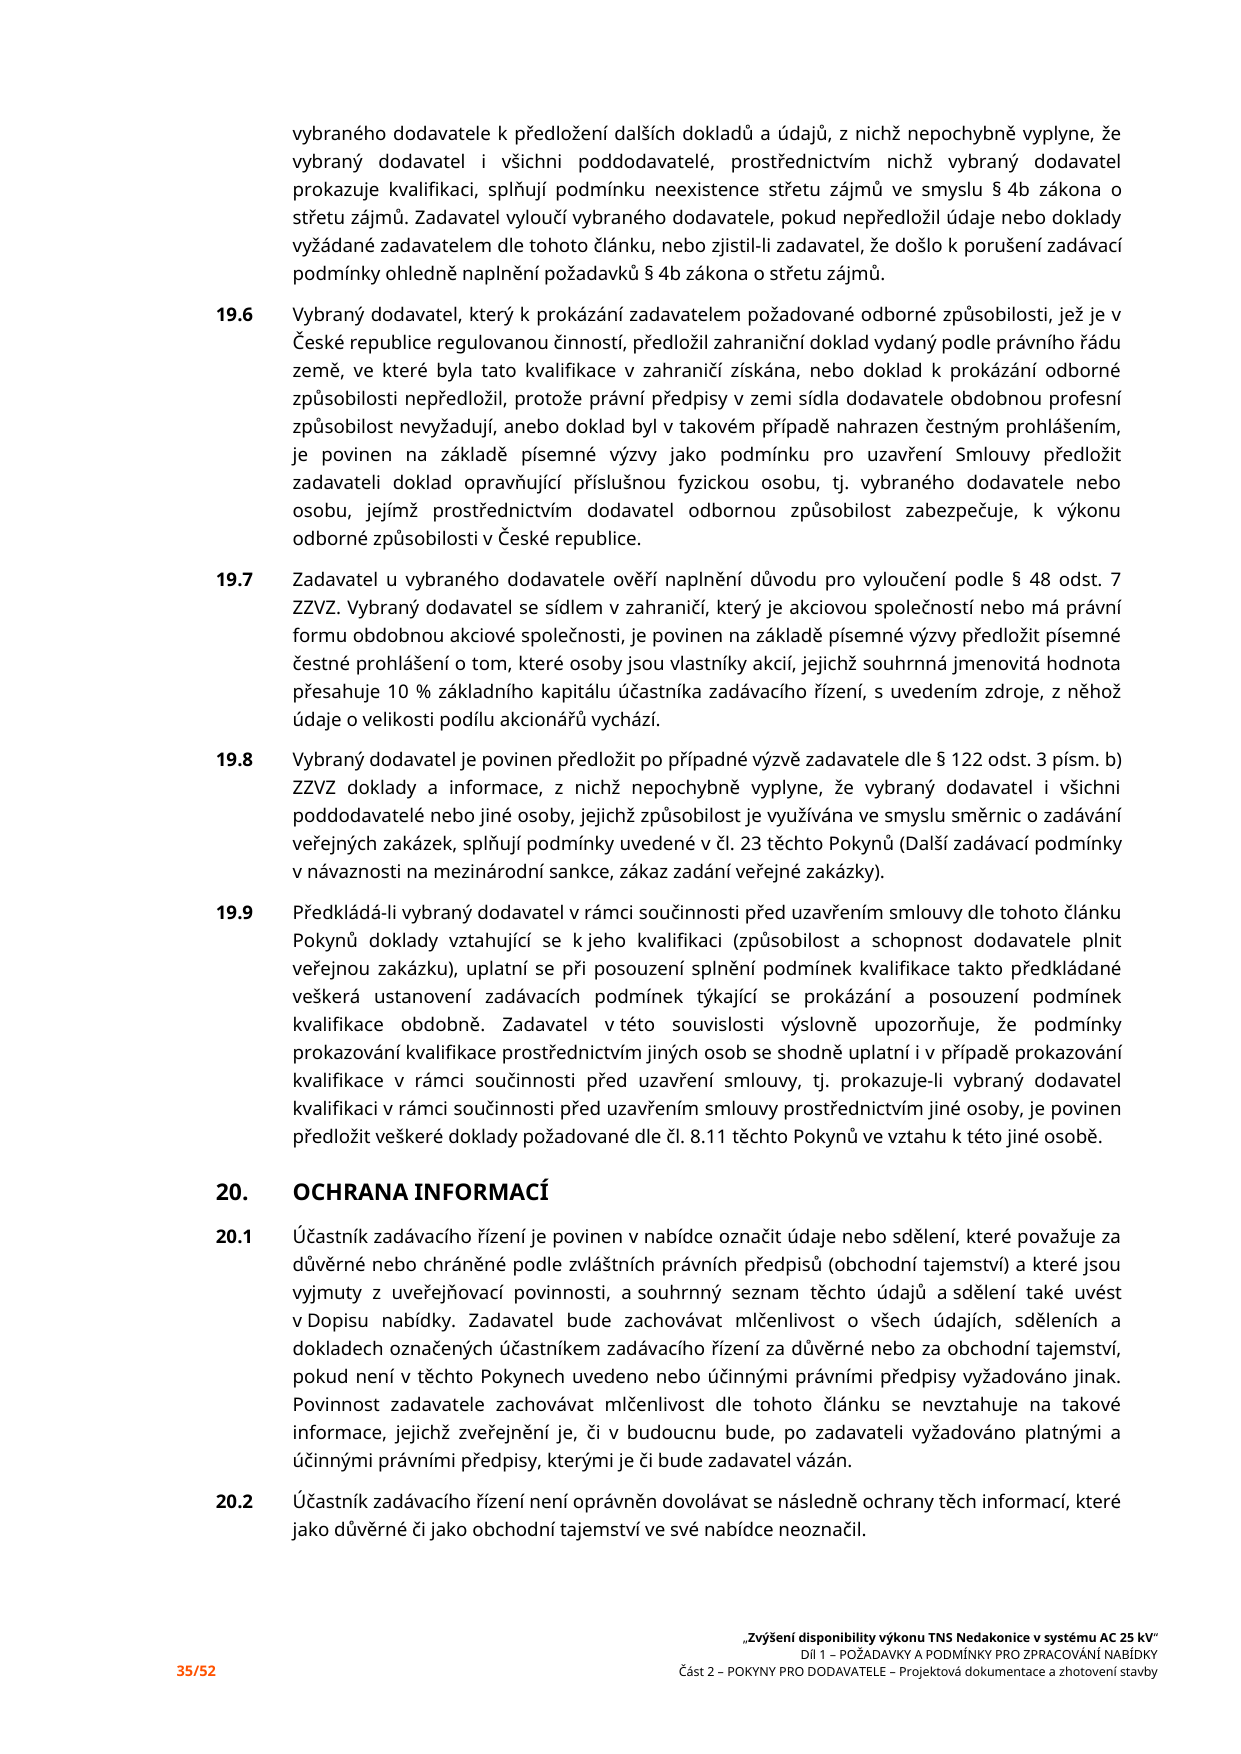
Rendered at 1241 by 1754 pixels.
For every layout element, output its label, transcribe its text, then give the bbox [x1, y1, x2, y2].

text Účastník zadávacího řízení není oprávněn dovolávat se následně ochrany těch informací, které jako důvěrné či jako obchodní tajemství ve své nabídce neoznačil. [216, 1488, 1122, 1541]
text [216, 121, 1122, 286]
text Účastník zadávacího řízení je povinen v nabídce označit údaje nebo sdělení, které považuje za důvěrné nebo chráněné podle zvláštních právních předpisů (obchodní tajemství) a které jsou vyjmuty z uveřejňovací povinnosti, a souhrnný seznam těchto údajů a sdělení také uvést v Dopisu nabídky. Zadavatel bude zachovávat mlčenlivost o všech údajích, sděleních a dokladech označených účastníkem zadávacího řízení za důvěrné nebo za obchodní tajemství, pokud není v těchto Pokynech uvedeno nebo účinnými právními předpisy vyžadováno jinak. Povinnost zadavatele zachovávat mlčenlivost dle tohoto článku se nevztahuje na takové informace, jejichž zveřejnění je, či v budoucnu bude, po zadavateli vyžadováno platnými a účinnými právními předpisy, kterými je či bude zadavatel vázán. [216, 1223, 1122, 1473]
text Předkládá-li vybraný dodavatel v rámci součinnosti před uzavřením smlouvy dle tohoto článku Pokynů doklady vztahující se k jeho kvalifikaci (způsobilost a schopnost dodavatele plnit veřejnou zakázku), uplatní se při posouzení splnění podmínek kvalifikace takto předkládané veškerá ustanovení zadávacích podmínek týkající se prokázání a posouzení podmínek kvalifikace obdobně. Zadavatel v této souvislosti výslovně upozorňuje, že podmínky prokazování kvalifikace prostřednictvím jiných osob se shodně uplatní i v případě prokazování kvalifikace v rámci součinnosti před uzavření smlouvy, tj. prokazuje-li vybraný dodavatel kvalifikaci v rámci součinnosti před uzavřením smlouvy prostřednictvím jiné osoby, je povinen předložit veškeré doklady požadované dle čl. 8.11 těchto Pokynů ve vztahu k této jiné osobě. [216, 899, 1122, 1149]
text Vybraný dodavatel, který k prokázání zadavatelem požadované odborné způsobilosti, jež je v České republice regulovanou činností, předložil zahraniční doklad vydaný podle právního řádu země, ve které byla tato kvalifikace v zahraničí získána, nebo doklad k prokázání odborné způsobilosti nepředložil, protože právní předpisy v zemi sídla dodavatele obdobnou profesní způsobilost nevyžadují, anebo doklad byl v takovém případě nahrazen čestným prohlášením, je povinen na základě písemné výzvy jako podmínku pro uzavření Smlouvy předložit zadavateli doklad opravňující příslušnou fyzickou osobu, tj. vybraného dodavatele nebo osobu, jejímž prostřednictvím dodavatel odbornou způsobilost zabezpečuje, k výkonu odborné způsobilosti v České republice. [216, 301, 1122, 551]
text Vybraný dodavatel je povinen předložit po případné výzvě zadavatele dle § 122 odst. 3 písm. b) ZZVZ doklady a informace, z nichž nepochybně vyplyne, že vybraný dodavatel i všichni poddodavatelé nebo jiné osoby, jejichž způsobilost je využívána ve smyslu směrnic o zadávání veřejných zakázek, splňují podmínky uvedené v čl. 23 těchto Pokynů (Další zadávací podmínky v návaznosti na mezinárodní sankce, zákaz zadání veřejné zakázky). [216, 747, 1122, 884]
text Zadavatel u vybraného dodavatele ověří naplnění důvodu pro vyloučení podle § 48 odst. 7 ZZVZ. Vybraný dodavatel se sídlem v zahraničí, který je akciovou společností nebo má právní formu obdobnou akciové společnosti, je povinen na základě písemné výzvy předložit písemné čestné prohlášení o tom, které osoby jsou vlastníky akcií, jejichž souhrnná jmenovitá hodnota přesahuje 10 % základního kapitálu účastníka zadávacího řízení, s uvedením zdroje, z něhož údaje o velikosti podílu akcionářů vychází. [216, 566, 1122, 732]
text OCHRANA INFORMACÍ [216, 1176, 1122, 1208]
